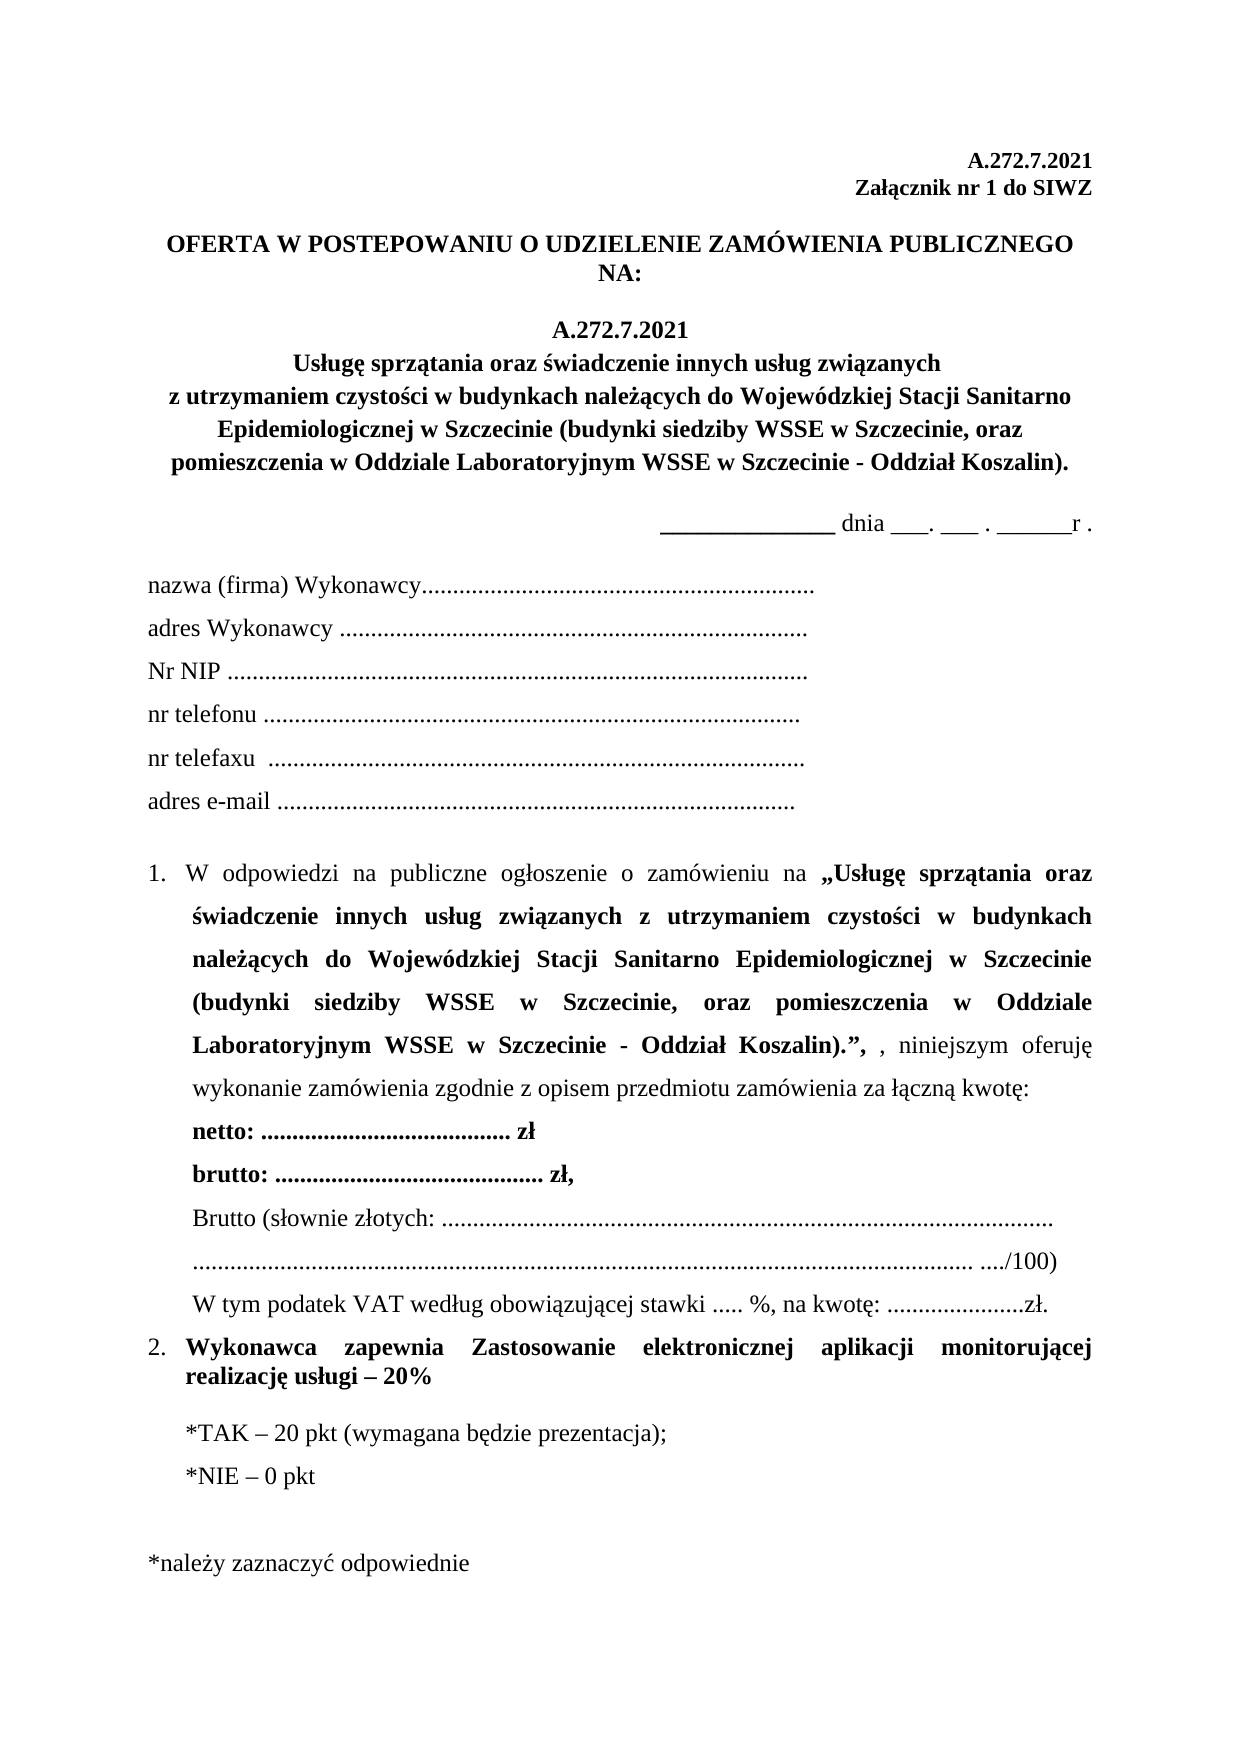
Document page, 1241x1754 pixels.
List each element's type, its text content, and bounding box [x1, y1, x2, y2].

text Załącznik nr 1 do SIWZ [148, 174, 1093, 200]
text W tym podatek VAT według obowiązującej stawki ..... %, na kwotę: ......................zł. [192, 1289, 1093, 1318]
list W odpowiedzi na publiczne ogłoszenie o zamówieniu na „Usługę sprzątania oraz świadczenie innych usług związanych z utrzymaniem czystości w budynkach należących do Wojewódzkiej Stacji Sanitarno Epidemiologicznej w Szczecinie (budynki siedziby WSSE w Szczecinie, oraz pomieszczenia w Oddziale Laboratoryjnym WSSE w Szczecinie - Oddział Koszalin).”, , niniejszym oferuję wykonanie zamówienia zgodnie z opisem przedmiotu zamówienia za łączną kwotę: [148, 858, 1093, 1102]
text netto: ........................................ zł [192, 1116, 1093, 1145]
text nazwa (firma) Wykonawcy............................................................... [148, 570, 1093, 599]
text A.272.7.2021 [148, 148, 1093, 174]
list Wykonawca zapewnia Zastosowanie elektronicznej aplikacji monitorującej realizację usługi – 20% [148, 1332, 1093, 1389]
text nr telefonu ...................................................................................... [148, 699, 1093, 728]
text *należy zaznaczyć odpowiednie [148, 1548, 1093, 1576]
text nr telefaxu ...................................................................................... [148, 743, 1093, 771]
text Usługę sprzątania oraz świadczenie innych usług związanych z utrzymaniem czystości w budynkach należących do Wojewódzkiej Stacji Sanitarno Epidemiologicznej w Szczecinie (budynki siedziby WSSE w Szczecinie, oraz pomieszczenia w Oddziale Laboratoryjnym WSSE w Szczecinie - Oddział Koszalin). [148, 348, 1093, 476]
text Brutto (słownie złotych: .................................................................................................. [192, 1203, 1093, 1231]
text Nr NIP ............................................................................................. [148, 656, 1093, 685]
text adres Wykonawcy ........................................................................... [148, 613, 1093, 642]
list *TAK – 20 pkt (wymagana będzie prezentacja); [185, 1418, 1093, 1447]
text A.272.7.2021 [148, 315, 1093, 344]
text brutto: ........................................... zł, [192, 1159, 1093, 1188]
list *NIE – 0 pkt [185, 1461, 1093, 1490]
text ............................................................................................................................. ..../100) [192, 1246, 1093, 1274]
text adres e-mail ................................................................................... [148, 786, 1093, 814]
text OFERTA W POSTEPOWANIU O UDZIELENIE ZAMÓWIENIA PUBLICZNEGO NA: [148, 229, 1093, 287]
text ______________ dnia ___. ___ . ______r . [148, 508, 1093, 537]
